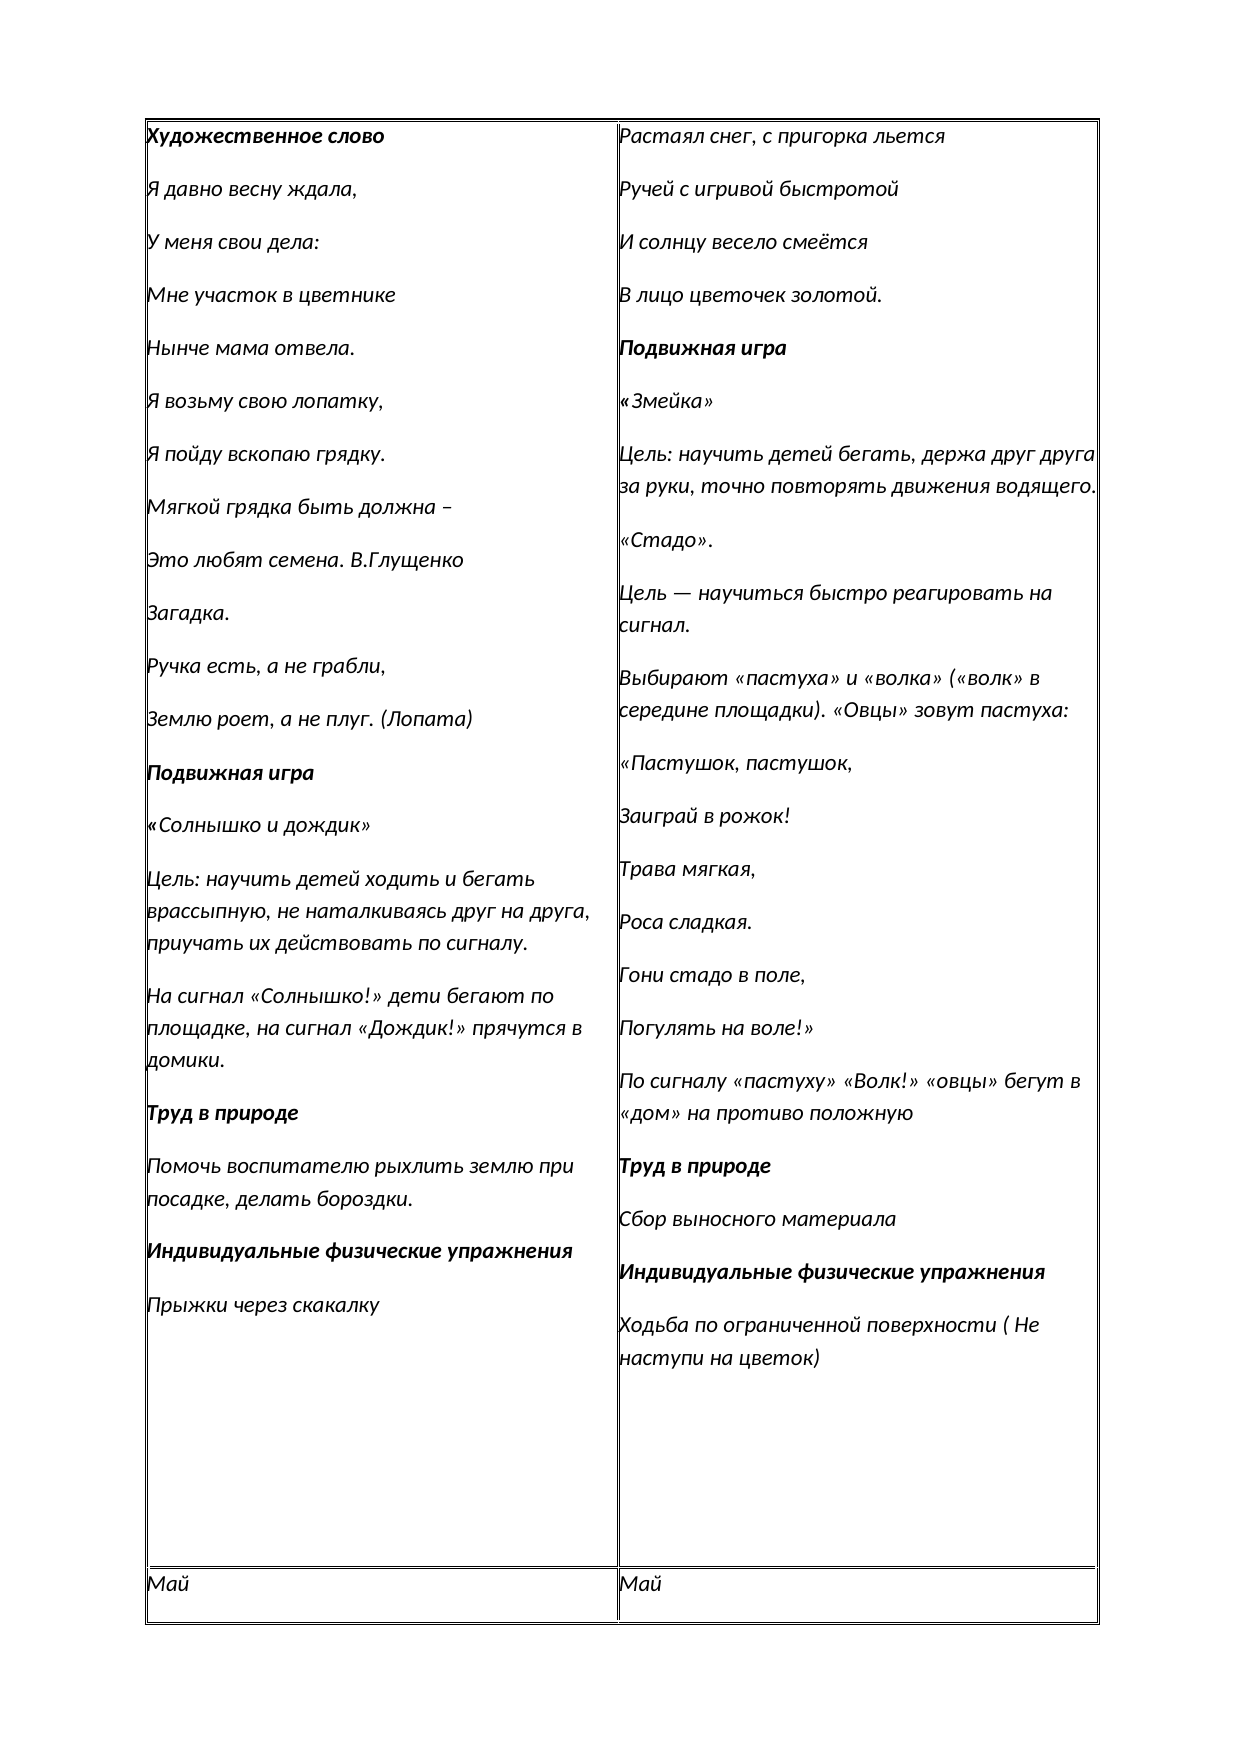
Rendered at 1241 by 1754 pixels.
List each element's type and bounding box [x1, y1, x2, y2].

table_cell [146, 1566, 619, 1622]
table_cell [619, 122, 1097, 1566]
table_cell [148, 122, 619, 1566]
table_cell [619, 1566, 1098, 1622]
